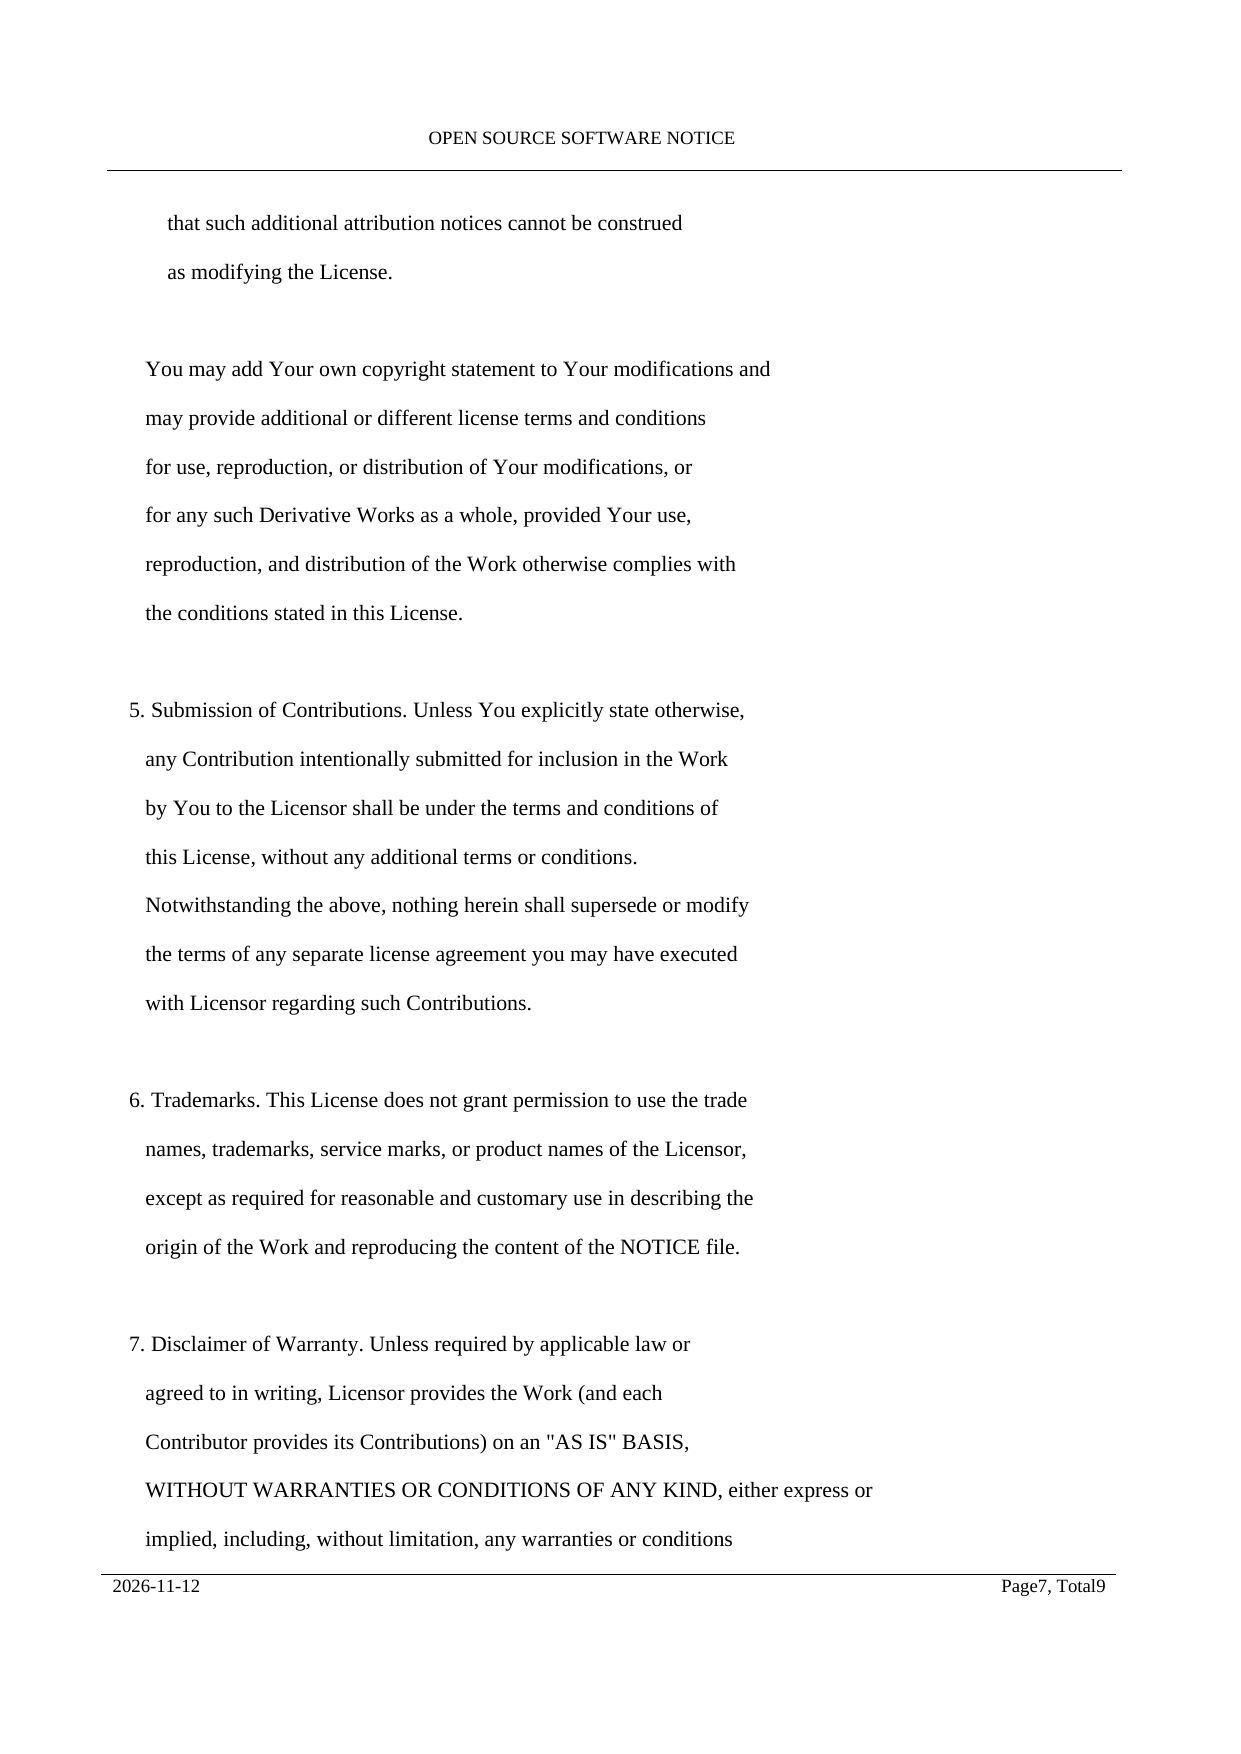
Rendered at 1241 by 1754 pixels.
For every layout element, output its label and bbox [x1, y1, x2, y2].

text [112, 206, 1128, 1555]
